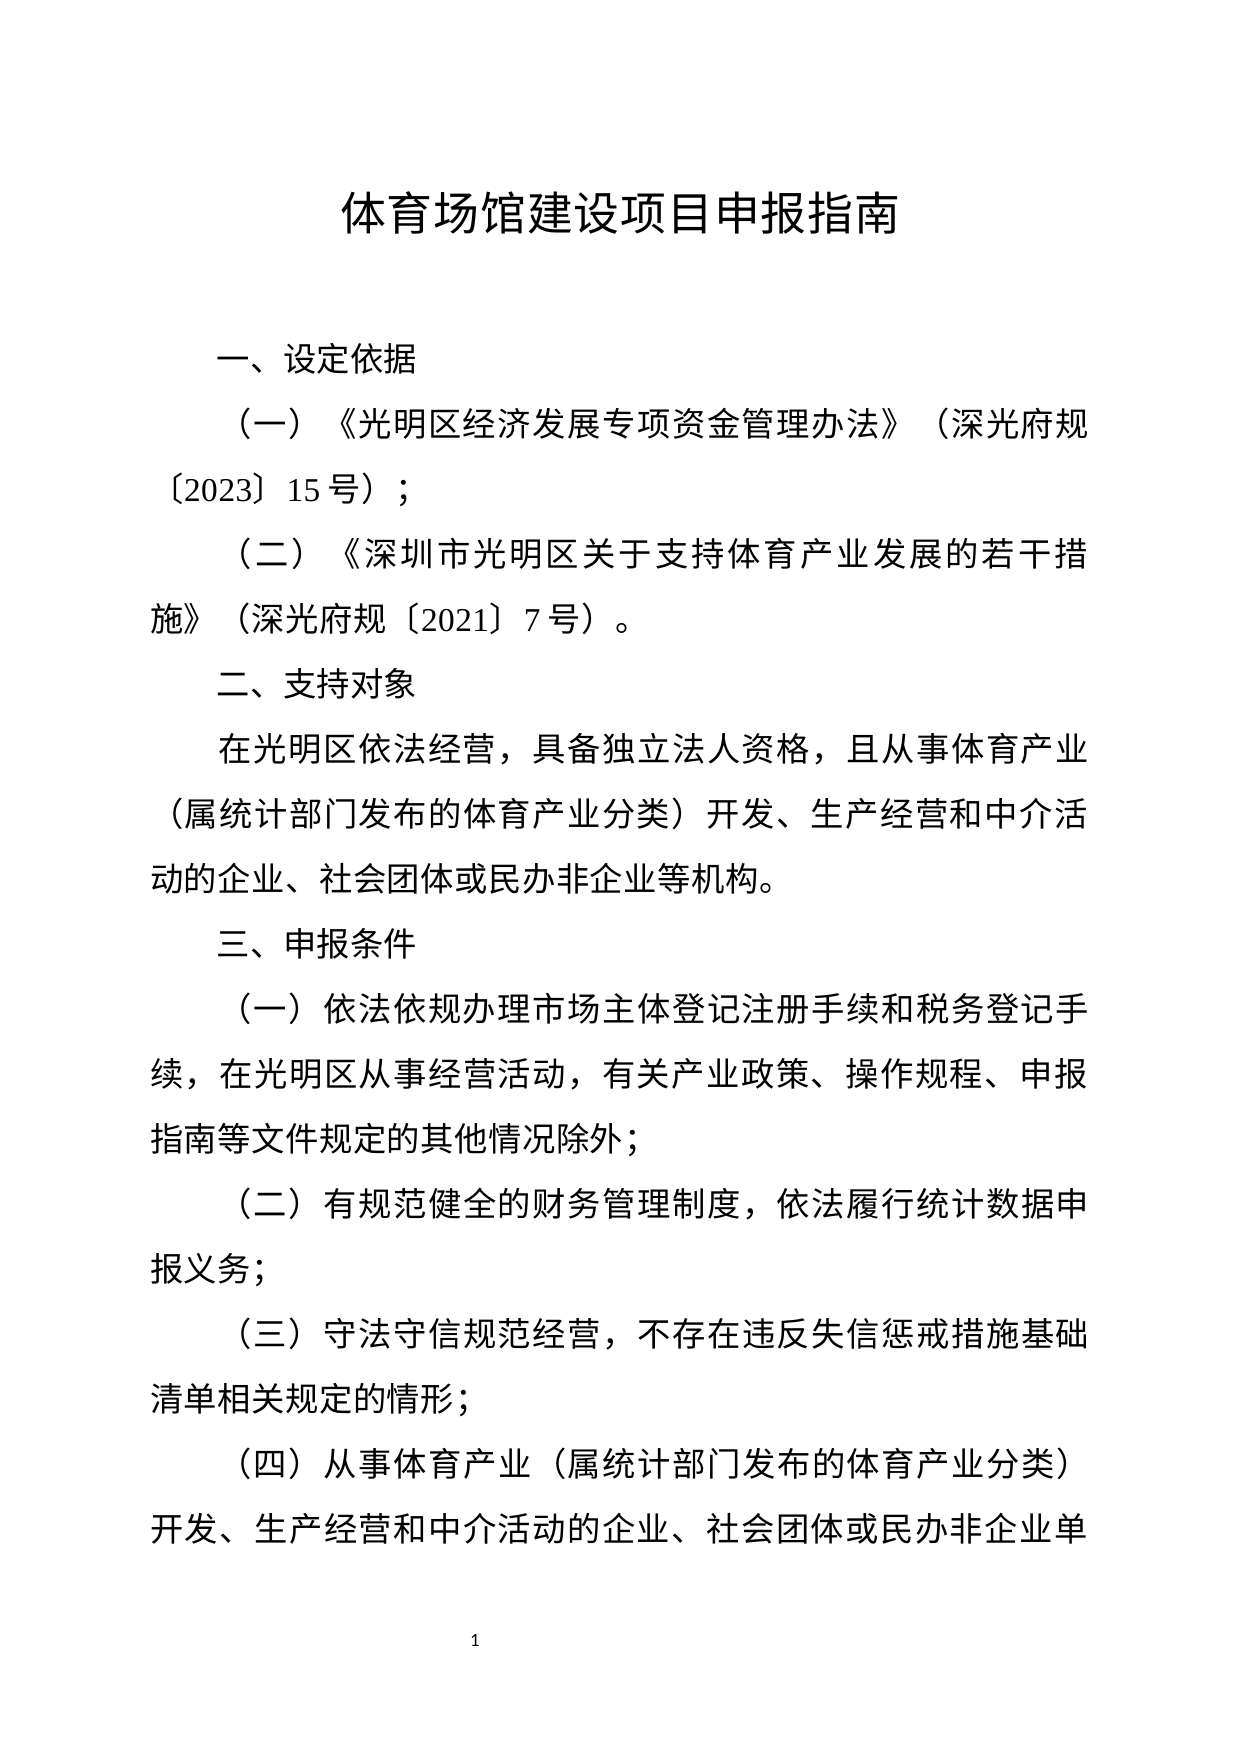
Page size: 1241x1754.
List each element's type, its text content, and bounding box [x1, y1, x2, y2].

list 三、申报条件 [150, 909, 1090, 974]
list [150, 1429, 1090, 1559]
list 一、设定依据 [150, 324, 1090, 389]
list （二）有规范健全的财务管理制度，依法履行统计数据申报义务； [150, 1169, 1090, 1299]
list （一）《光明区经济发展专项资金管理办法》（深光府规〔2023〕15号）； [150, 389, 1090, 519]
list 在光明区依法经营，具备独立法人资格，且从事体育产业（属统计部门发布的体育产业分类）开发、生产经营和中介活动的企业、社会团体或民办非企业等机构。 [150, 714, 1090, 909]
list （三）守法守信规范经营，不存在违反失信惩戒措施基础清单相关规定的情形； [150, 1299, 1090, 1429]
list 二、支持对象 [150, 649, 1090, 714]
list （二）《深圳市光明区关于支持体育产业发展的若干措施》（深光府规〔2021〕7号）。 [150, 519, 1090, 649]
list （一）依法依规办理市场主体登记注册手续和税务登记手续，在光明区从事经营活动，有关产业政策、操作规程、申报指南等文件规定的其他情况除外； [150, 974, 1090, 1169]
text 体育场馆建设项目申报指南 [150, 162, 1090, 259]
